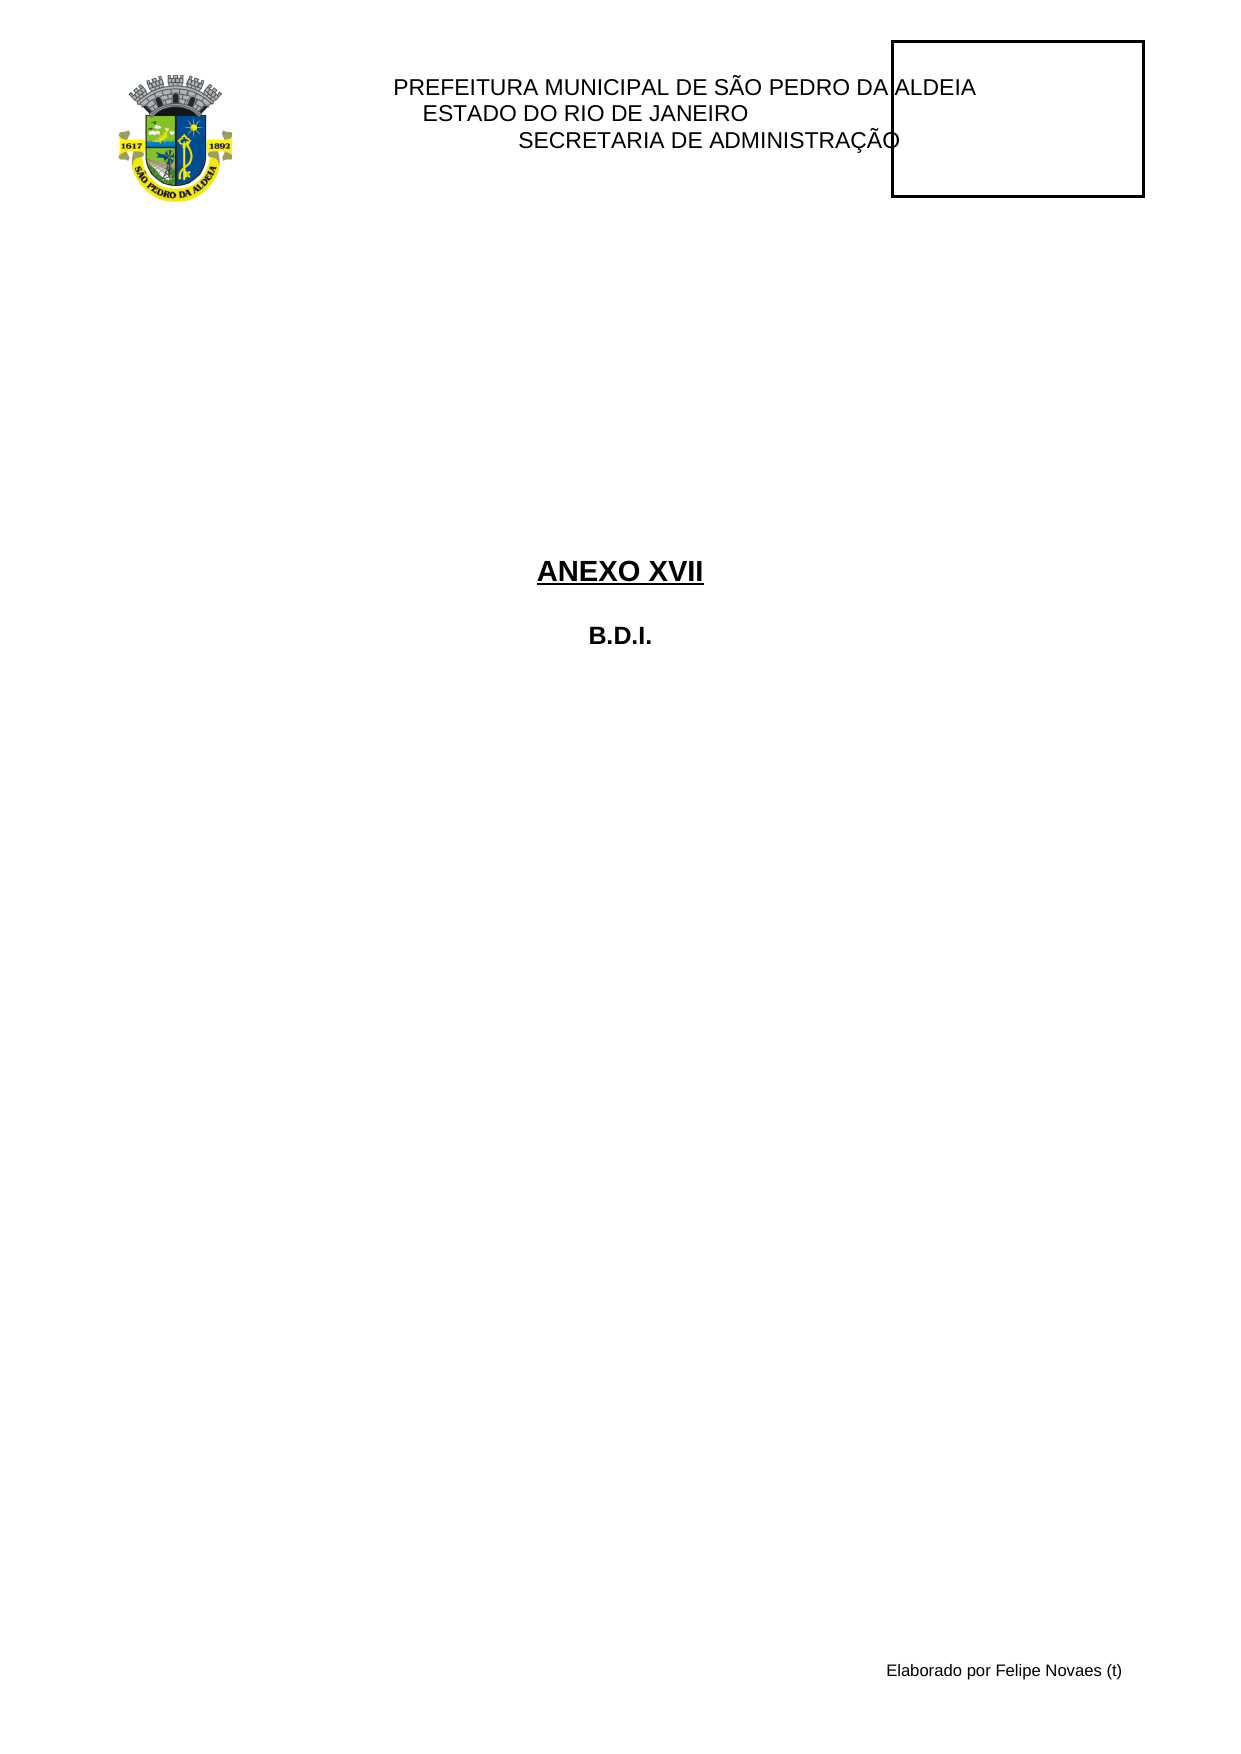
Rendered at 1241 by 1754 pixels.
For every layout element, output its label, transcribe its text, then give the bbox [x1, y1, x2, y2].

picture [118, 75, 233, 202]
text ANEXO XVII [118, 554, 1122, 587]
text B.D.I. [118, 621, 1122, 650]
